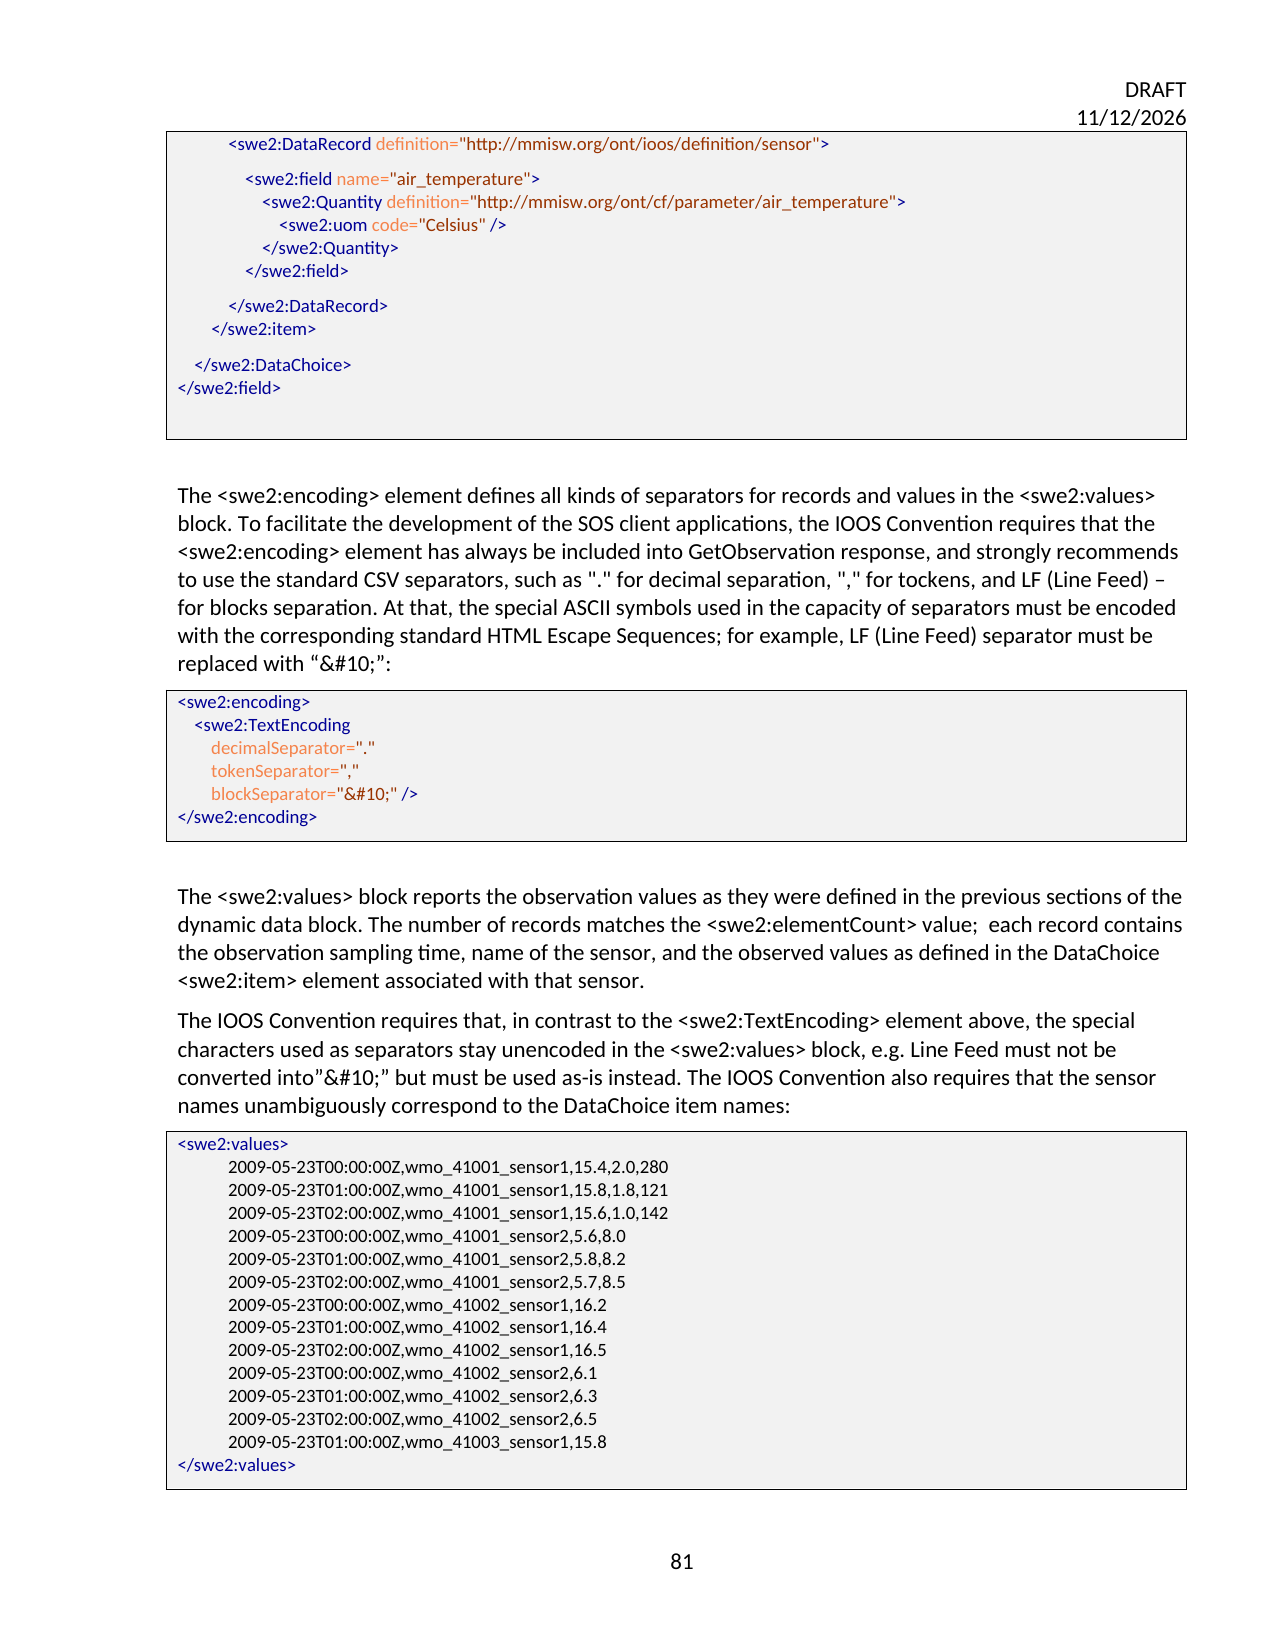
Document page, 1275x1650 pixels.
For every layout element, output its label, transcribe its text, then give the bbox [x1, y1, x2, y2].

table_header <swe2:values> 2009-05-23T00:00:00Z,wmo_41001_sensor1,15.4,2.0,280 2009-05-23T01:00:00Z,wmo_41001_sensor1,15.8,1.8,121 2009-05-23T02:00:00Z,wmo_41001_sensor1,15.6,1.0,142 2009-05-23T00:00:00Z,wmo_41001_sensor2,5.6,8.0 2009-05-23T01:00:00Z,wmo_41001_sensor2,5.8,8.2 2009-05-23T02:00:00Z,wmo_41001_sensor2,5.7,8.5 2009-05-23T00:00:00Z,wmo_41002_sensor1,16.2 2009-05-23T01:00:00Z,wmo_41002_sensor1,16.4 2009-05-23T02:00:00Z,wmo_41002_sensor1,16.5 2009-05-23T00:00:00Z,wmo_41002_sensor2,6.1 2009-05-23T01:00:00Z,wmo_41002_sensor2,6.3 2009-05-23T02:00:00Z,wmo_41002_sensor2,6.5 2009-05-23T01:00:00Z,wmo_41003_sensor1,15.8 </swe2:values> [167, 1132, 1186, 1488]
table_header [167, 132, 1186, 439]
text The <swe2:values> block reports the observation values as they were defined in the previous sections of the dynamic data block. The number of records matches the <swe2:elementCount> value; each record contains the observation sampling time, name of the sensor, and the observed values as defined in the DataChoice <swe2:item> element associated with that sensor. [177, 882, 1186, 994]
table_header <swe2:encoding> <swe2:TextEncoding decimalSeparator="." tokenSeparator="," blockSeparator="&#10;" /> </swe2:encoding> [167, 691, 1186, 841]
text The <swe2:encoding> element defines all kinds of separators for records and values in the <swe2:values> block. To facilitate the development of the SOS client applications, the IOOS Convention requires that the <swe2:encoding> element has always be included into GetObservation response, and strongly recommends to use the standard CSV separators, such as "." for decimal separation, "," for tockens, and LF (Line Feed) – for blocks separation. At that, the special ASCII symbols used in the capacity of separators must be encoded with the corresponding standard HTML Escape Sequences; for example, LF (Line Feed) separator must be replaced with “&#10;”: [177, 481, 1186, 677]
text The IOOS Convention requires that, in contrast to the <swe2:TextEncoding> element above, the special characters used as separators stay unencoded in the <swe2:values> block, e.g. Line Feed must not be converted into”&#10;” but must be used as-is instead. The IOOS Convention also requires that the sensor names unambiguously correspond to the DataChoice item names: [177, 1007, 1186, 1119]
